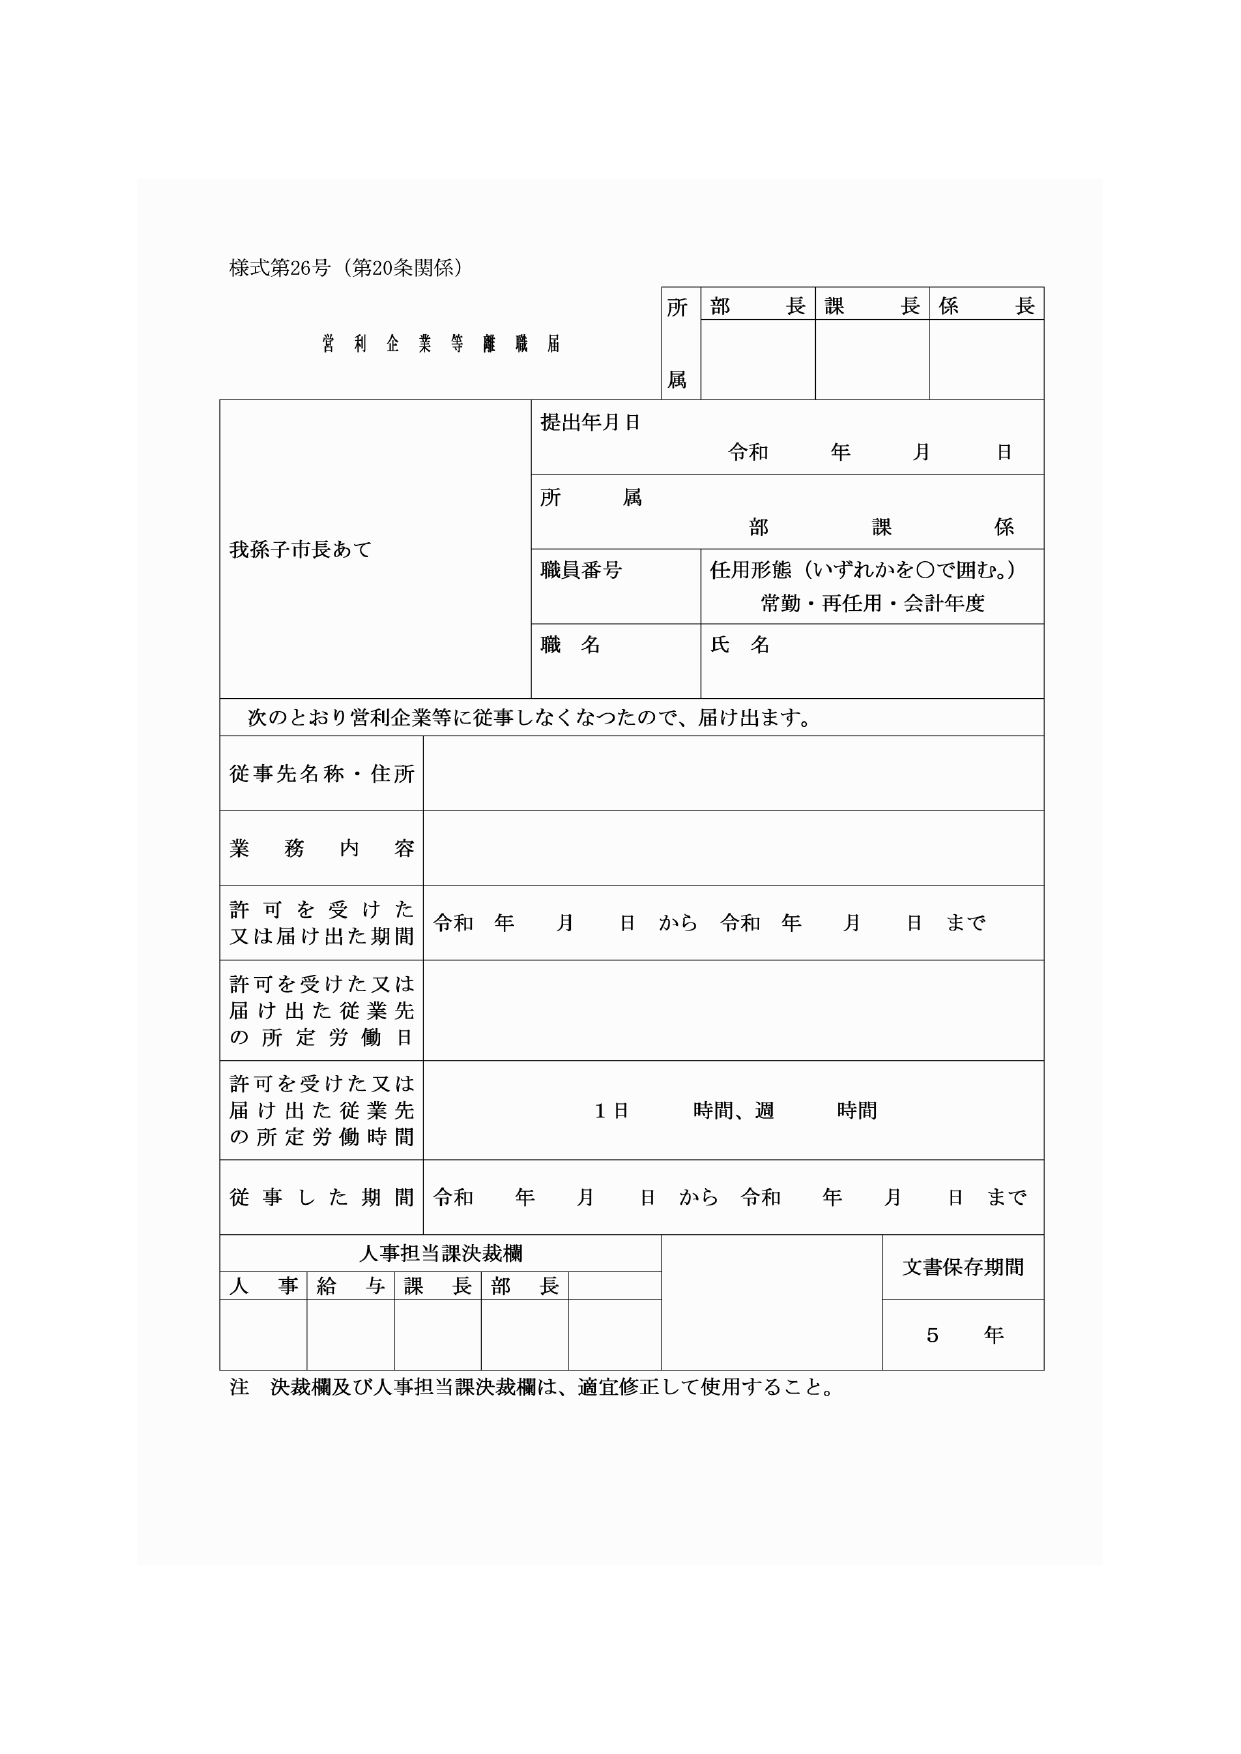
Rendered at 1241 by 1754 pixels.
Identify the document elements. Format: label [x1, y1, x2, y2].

picture [137, 179, 1104, 1565]
